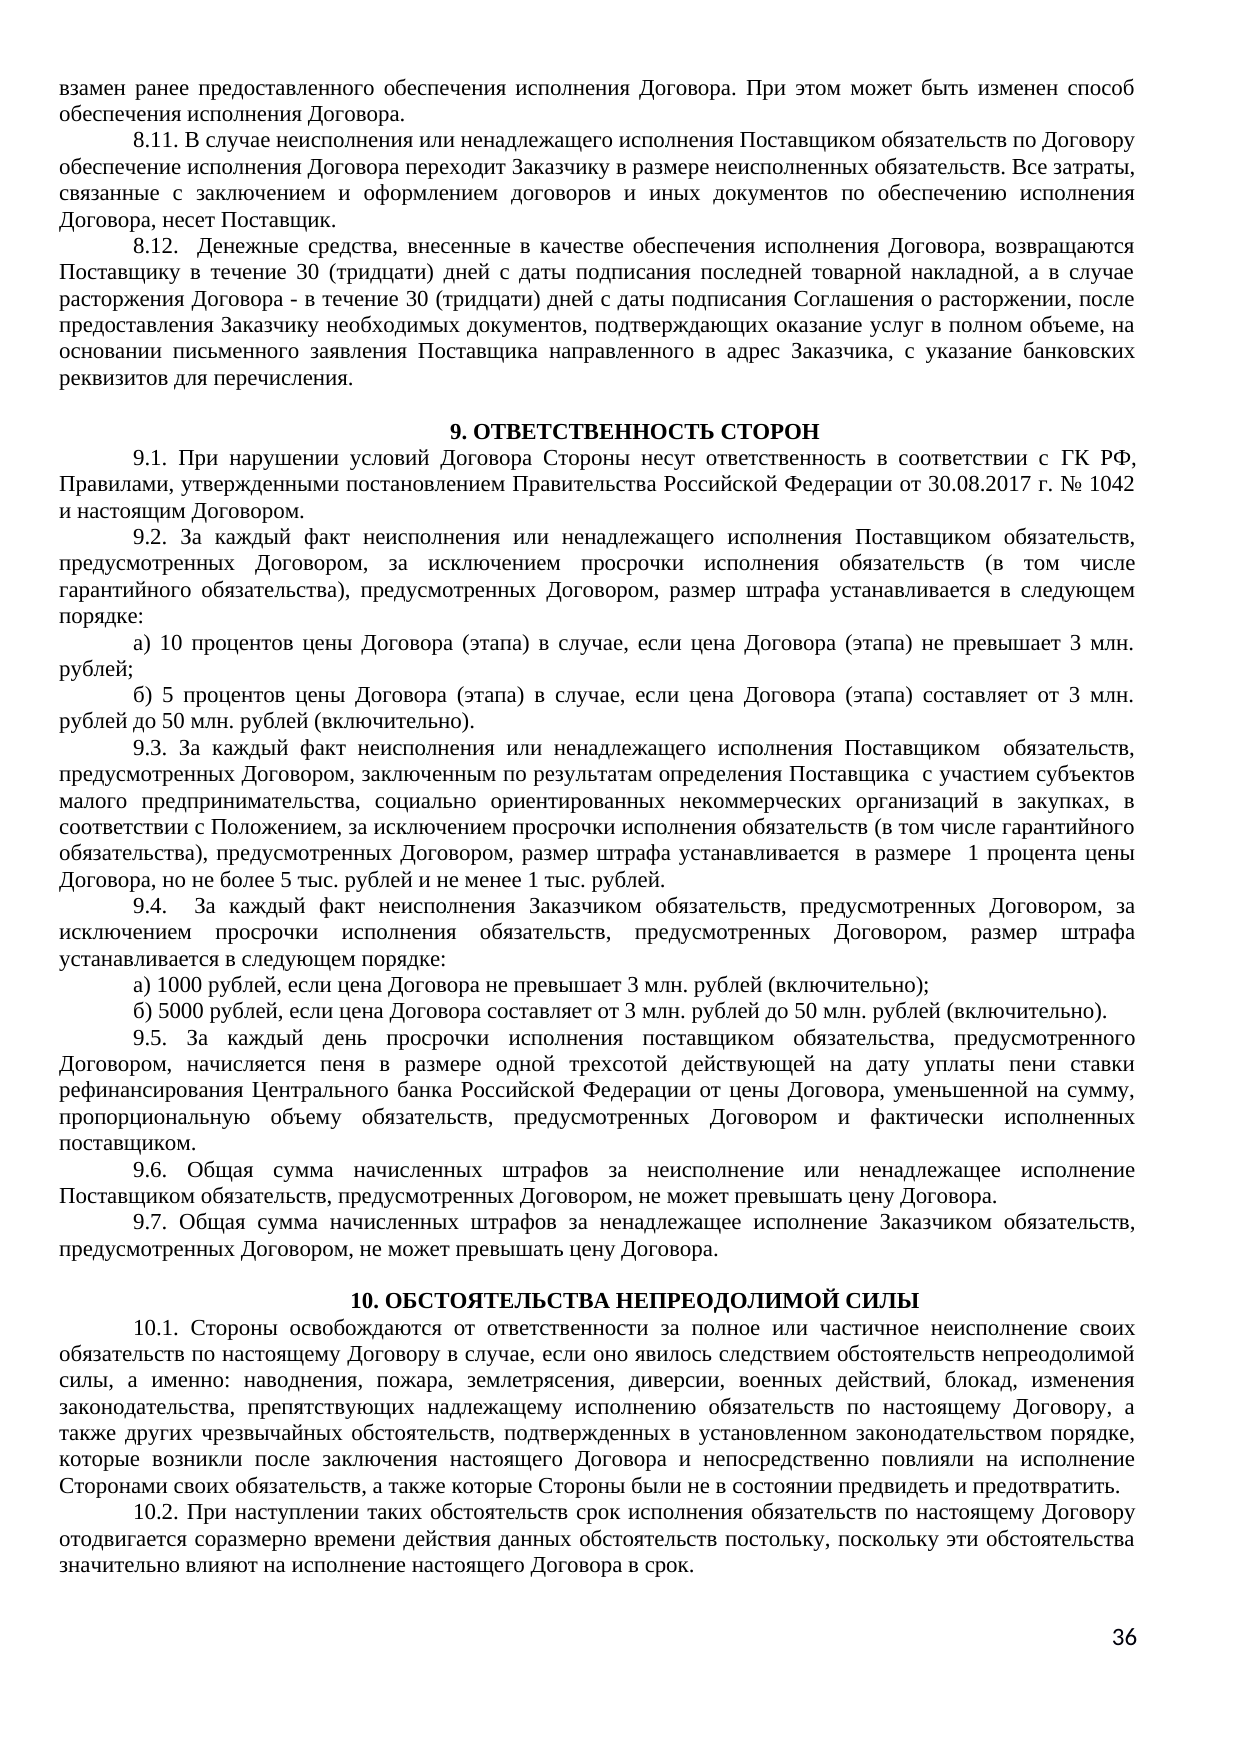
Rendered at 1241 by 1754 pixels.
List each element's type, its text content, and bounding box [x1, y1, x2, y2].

text 9.5. За каждый день просрочки исполнения поставщиком обязательства, предусмотренного Договором, начисляется пеня в размере одной трехсотой действующей на дату уплаты пени ставки рефинансирования Центрального банка Российской Федерации от цены Договора, уменьшенной на сумму, пропорциональную объему обязательств, предусмотренных Договором и фактически исполненных поставщиком. [59, 1024, 1137, 1156]
text а) 1000 рублей, если цена Договора не превышает 3 млн. рублей (включительно); [59, 971, 1137, 997]
text 8.12. Денежные средства, внесенные в качестве обеспечения исполнения Договора, возвращаются Поставщику в течение 30 (тридцати) дней с даты подписания последней товарной накладной, а в случае расторжения Договора - в течение 30 (тридцати) дней с даты подписания Соглашения о расторжении, после предоставления Заказчику необходимых документов, подтверждающих оказание услуг в полном объеме, на основании письменного заявления Поставщика направленного в адрес Заказчика, с указание банковских реквизитов для перечисления. [59, 232, 1137, 390]
text 9.4. За каждый факт неисполнения Заказчиком обязательств, предусмотренных Договором, за исключением просрочки исполнения обязательств, предусмотренных Договором, размер штрафа устанавливается в следующем порядке: [59, 892, 1137, 971]
text 9.6. Общая сумма начисленных штрафов за неисполнение или ненадлежащее исполнение Поставщиком обязательств, предусмотренных Договором, не может превышать цену Договора. [59, 1156, 1137, 1208]
text б) 5000 рублей, если цена Договора составляет от 3 млн. рублей до 50 млн. рублей (включительно). [59, 997, 1137, 1024]
text 10. ОБСТОЯТЕЛЬСТВА НЕПРЕОДОЛИМОЙ СИЛЫ [59, 1287, 1137, 1314]
text 8.11. В случае неисполнения или ненадлежащего исполнения Поставщиком обязательств по Договору обеспечение исполнения Договора переходит Заказчику в размере неисполненных обязательств. Все затраты, связанные с заключением и оформлением договоров и иных документов по обеспечению исполнения Договора, несет Поставщик. [59, 127, 1137, 232]
text 10.2. При наступлении таких обстоятельств срок исполнения обязательств по настоящему Договору отодвигается соразмерно времени действия данных обстоятельств постольку, поскольку эти обстоятельства значительно влияют на исполнение настоящего Договора в срок. [59, 1498, 1137, 1577]
text а) 10 процентов цены Договора (этапа) в случае, если цена Договора (этапа) не превышает 3 млн. рублей; [59, 628, 1137, 681]
text 10.1. Стороны освобождаются от ответственности за полное или частичное неисполнение своих обязательств по настоящему Договору в случае, если оно явилось следствием обстоятельств непреодолимой силы, а именно: наводнения, пожара, землетрясения, диверсии, военных действий, блокад, изменения законодательства, препятствующих надлежащему исполнению обязательств по настоящему Договору, а также других чрезвычайных обстоятельств, подтвержденных в установленном законодательством порядке, которые возникли после заключения настоящего Договора и непосредственно повлияли на исполнение Сторонами своих обязательств, а также которые Стороны были не в состоянии предвидеть и предотвратить. [59, 1314, 1137, 1498]
text б) 5 процентов цены Договора (этапа) в случае, если цена Договора (этапа) составляет от 3 млн. рублей до 50 млн. рублей (включительно). [59, 681, 1137, 734]
text 9.2. За каждый факт неисполнения или ненадлежащего исполнения Поставщиком обязательств, предусмотренных Договором, за исключением просрочки исполнения обязательств (в том числе гарантийного обязательства), предусмотренных Договором, размер штрафа устанавливается в следующем порядке: [59, 523, 1137, 628]
text 9.7. Общая сумма начисленных штрафов за ненадлежащее исполнение Заказчиком обязательств, предусмотренных Договором, не может превышать цену Договора. [59, 1208, 1137, 1261]
text 9.3. За каждый факт неисполнения или ненадлежащего исполнения Поставщиком обязательств, предусмотренных Договором, заключенным по результатам определения Поставщика с участием субъектов малого предпринимательства, социально ориентированных некоммерческих организаций в закупках, в соответствии с Положением, за исключением просрочки исполнения обязательств (в том числе гарантийного обязательства), предусмотренных Договором, размер штрафа устанавливается в размере 1 процента цены Договора, но не более 5 тыс. рублей и не менее 1 тыс. рублей. [59, 734, 1137, 892]
text 9. ОТВЕТСТВЕННОСТЬ СТОРОН [59, 416, 1137, 444]
text 9.1. При нарушении условий Договора Стороны несут ответственность в соответствии с ГК РФ, Правилами, утвержденными постановлением Правительства Российской Федерации от 30.08.2017 г. № 1042 и настоящим Договором. [59, 444, 1137, 523]
